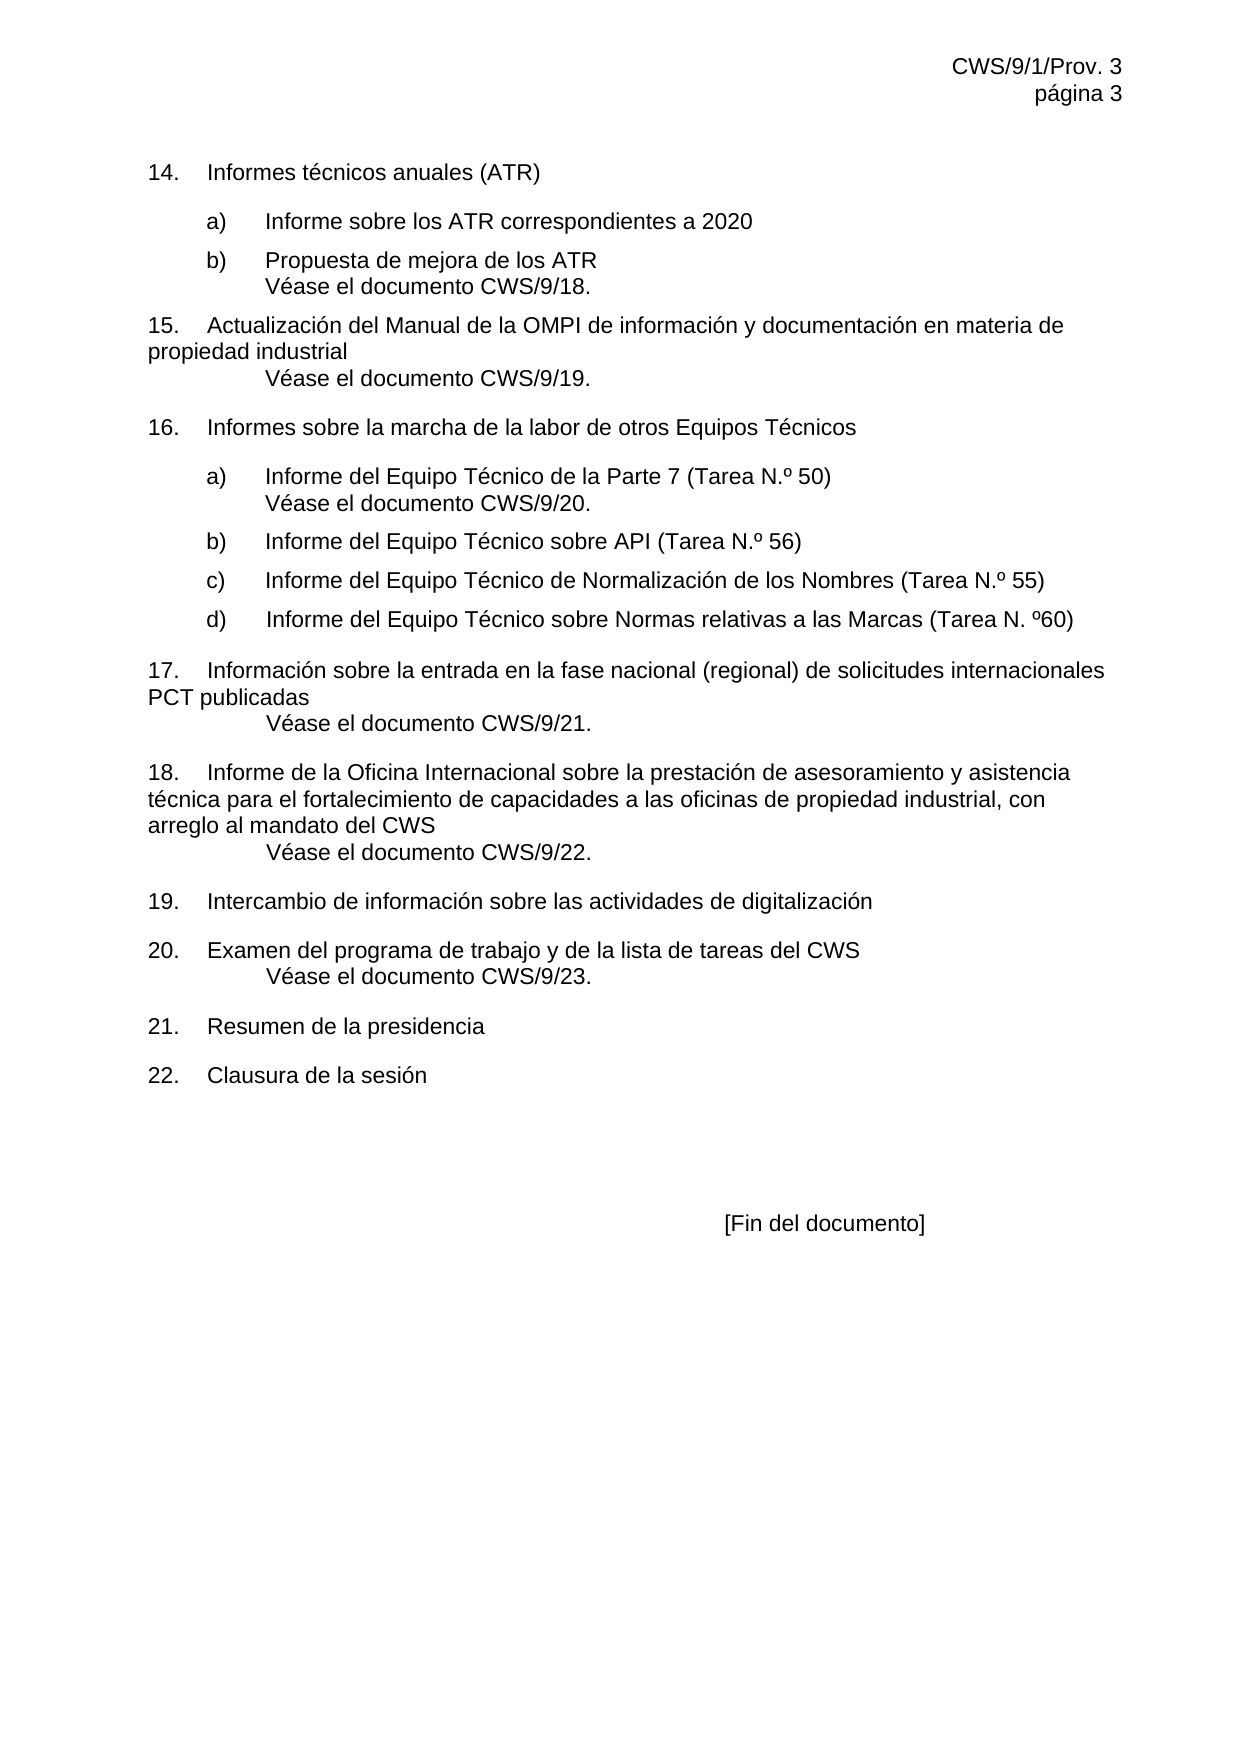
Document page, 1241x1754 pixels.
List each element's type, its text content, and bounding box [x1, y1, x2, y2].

text 14. Informes técnicos anuales (ATR) [148, 158, 1122, 185]
text 18. Informe de la Oficina Internacional sobre la prestación de asesoramiento y asistencia técnica para el fortalecimiento de capacidades a las oficinas de propiedad industrial, con arreglo al mandato del CWS Véase el documento CWS/9/22. [148, 759, 1122, 865]
text b) Propuesta de mejora de los ATR Véase el documento CWS/9/18. [206, 247, 1122, 299]
text 21. Resumen de la presidencia [148, 1013, 1122, 1039]
text a) Informe del Equipo Técnico de la Parte 7 (Tarea N.º 50) Véase el documento CWS/9/20. [206, 463, 1122, 516]
text 17. Información sobre la entrada en la fase nacional (regional) de solicitudes internacionales PCT publicadas Véase el documento CWS/9/21. [148, 657, 1122, 736]
text Véase el documento CWS/9/19. [206, 364, 1122, 391]
text [Fin del documento] [724, 1210, 1122, 1237]
text c) Informe del Equipo Técnico de Normalización de los Nombres (Tarea N.º 55) [206, 567, 1122, 593]
text 16. Informes sobre la marcha de la labor de otros Equipos Técnicos [148, 414, 1122, 440]
text 22. Clausura de la sesión [148, 1062, 1122, 1088]
text 15. Actualización del Manual de la OMPI de información y documentación en materia de propiedad industrial [148, 312, 1122, 364]
text 20. Examen del programa de trabajo y de la lista de tareas del CWS Véase el documento CWS/9/23. [148, 937, 1122, 990]
text d) Informe del Equipo Técnico sobre Normas relativas a las Marcas (Tarea N. º60) [206, 606, 1122, 632]
text b) Informe del Equipo Técnico sobre API (Tarea N.º 56) [206, 528, 1122, 555]
text 19. Intercambio de información sobre las actividades de digitalización [148, 888, 1122, 914]
text a) Informe sobre los ATR correspondientes a 2020 [206, 208, 1122, 234]
